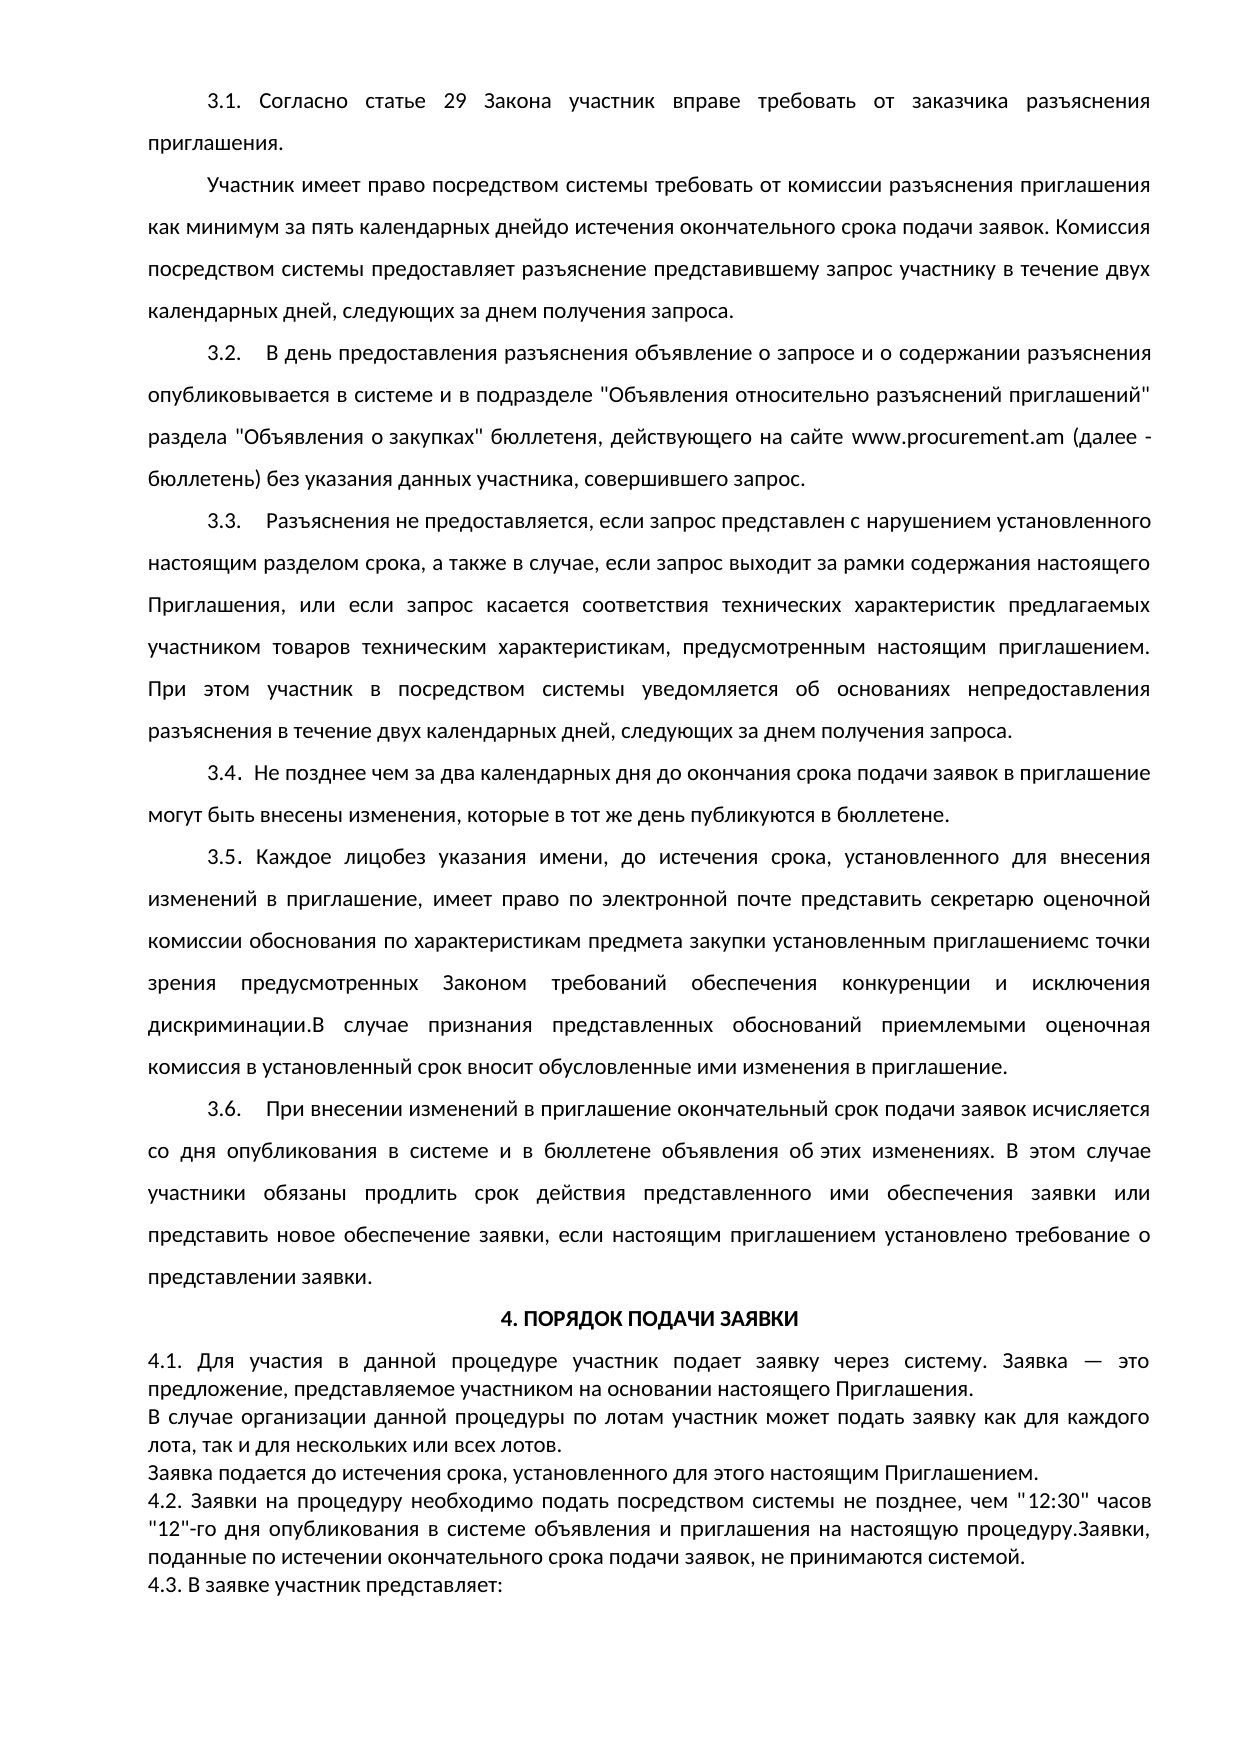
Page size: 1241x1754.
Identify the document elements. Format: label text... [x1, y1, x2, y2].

text 3.1. Согласно статье 29 Закона участник вправе требовать от заказчика разъяснения приглашения. [148, 86, 1152, 156]
text 4.2. Заявки на процедуру необходимо подать посредством системы не позднее, чем "12:30" часов "12"-го дня опубликования в системе объявления и приглашения на настоящую процедуру.Заявки, поданные по истечении окончательного срока подачи заявок, не принимаются системой. [148, 1486, 1152, 1570]
text 4.1. Для участия в данной процедуре участник подает заявку через систему. Заявка — это предложение, представляемое участником на основании настоящего Приглашения. [148, 1346, 1152, 1402]
text 3.5․ Каждое лицобез указания имени, до истечения срока, установленного для внесения изменений в приглашение, имеет право по электронной почте представить секретарю оценочной комиссии обоснования по характеристикам предмета закупки установленным приглашениемс точки зрения предусмотренных Законом требований обеспечения конкуренции и исключения дискриминации.В случае признания представленных обоснований приемлемыми оценочная комиссия в установленный срок вносит обусловленные ими изменения в приглашение. [148, 842, 1152, 1080]
text 3.2. В день предоставления разъяснения объявление о запросе и о содержании разъяснения опубликовывается в системе и в подразделе "Объявления относительно разъяснений приглашений" раздела "Объявления о закупках" бюллетеня, действующего на сайте www.procurement.am (далее - бюллетень) без указания данных участника, совершившего запрос. [148, 338, 1152, 492]
text Участник имеет право посредством системы требовать от комиссии разъяснения приглашения как минимум за пять календарных днейдо истечения окончательного срока подачи заявок. Комиссия посредством системы предоставляет разъяснение представившему запрос участнику в течение двух календарных дней, следующих за днем получения запроса. [148, 170, 1152, 324]
text 4. ПОРЯДОК ПОДАЧИ ЗАЯВКИ [148, 1304, 1152, 1332]
text Заявка подается до истечения срока, установленного для этого настоящим Приглашением. [148, 1458, 1152, 1486]
text 3.6. При внесении изменений в приглашение окончательный срок подачи заявок исчисляется со дня опубликования в системе и в бюллетене объявления об этих изменениях. В этом случае участники обязаны продлить срок действия представленного ими обеспечения заявки или представить новое обеспечение заявки, если настоящим приглашением установлено требование о представлении заявки. [148, 1094, 1152, 1290]
text В случае организации данной процедуры по лотам участник может подать заявку как для каждого лота, так и для нескольких или всех лотов. [148, 1402, 1152, 1458]
text 3.4․ Не позднее чем за два календарных дня до окончания срока подачи заявок в приглашение могут быть внесены изменения, которые в тот же день публикуются в бюллетене. [148, 758, 1152, 828]
text 4.3. В заявке участник представляет: [148, 1570, 1152, 1598]
text 3.3. Разъяснения не предоставляется, если запрос представлен с нарушением установленного настоящим разделом срока, а также в случае, если запрос выходит за рамки содержания настоящего Приглашения, или если запрос касается соответствия технических характеристик предлагаемых участником товаров техническим характеристикам, предусмотренным настоящим приглашением. При этом участник в посредством системы уведомляется об основаниях непредоставления разъяснения в течение двух календарных дней, следующих за днем получения запроса. [148, 506, 1152, 744]
